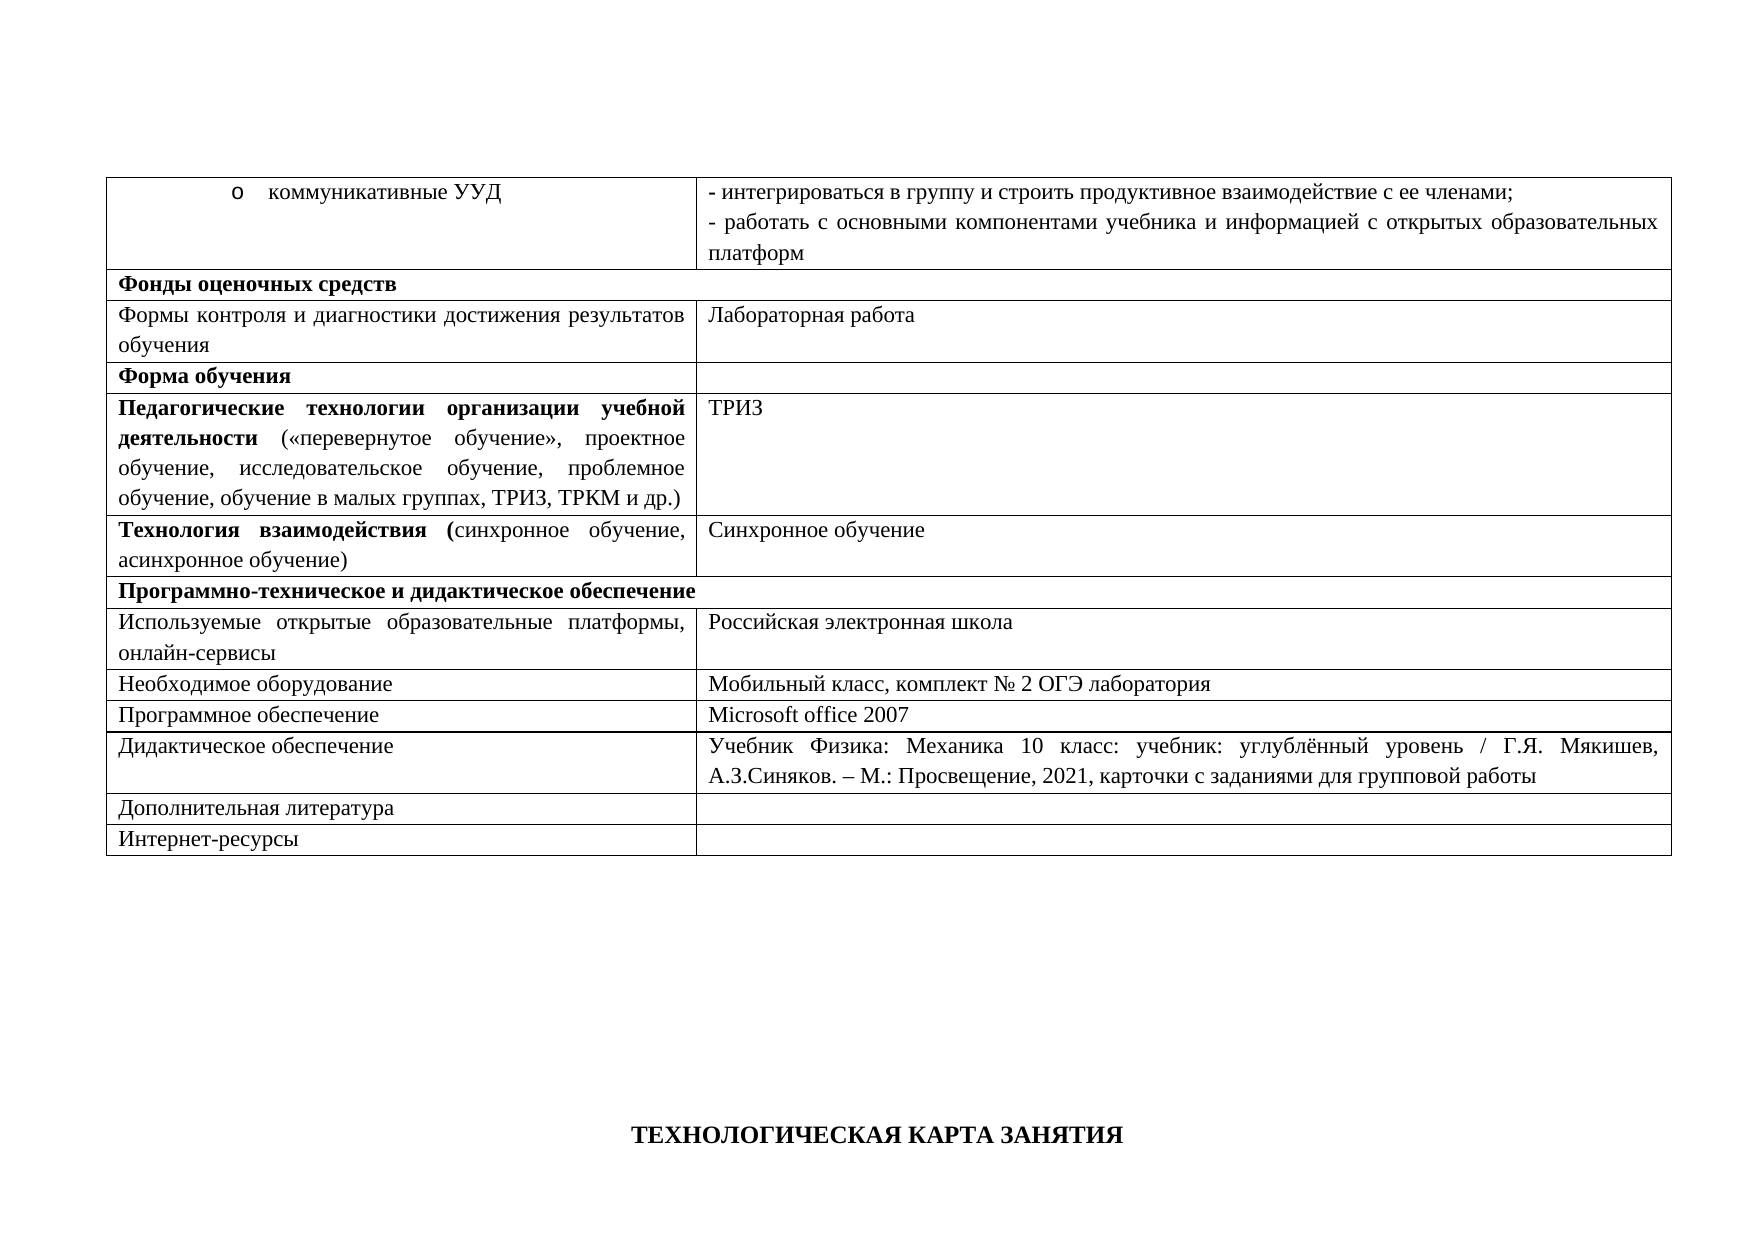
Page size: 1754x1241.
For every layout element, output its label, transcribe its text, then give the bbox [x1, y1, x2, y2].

table_cell Педагогические технологии организации учебной деятельности («перевернутое обучение», проектное обучение, исследовательское обучение, проблемное обучение, обучение в малых группах, ТРИЗ, ТРКМ и др.) [107, 394, 696, 515]
table_cell Программное обеспечение [107, 701, 696, 731]
table_cell Дополнительная литература [107, 794, 696, 824]
table_cell коммуникативные УУД [107, 178, 696, 269]
table_cell - интегрироваться в группу и строить продуктивное взаимодействие с ее членами; - работать с основными компонентами учебника и информацией с открытых образовательных платформ [697, 178, 1671, 269]
table_cell Используемые открытые образовательные платформы, онлайн-сервисы [107, 609, 696, 669]
table_cell Программно-техническое и дидактическое обеспечение [107, 577, 1671, 607]
table_cell Дидактическое обеспечение [107, 733, 696, 793]
table_cell Microsoft office 2007 [697, 701, 1671, 731]
table_cell [697, 363, 1671, 393]
table_cell Формы контроля и диагностики достижения результатов обучения [107, 301, 696, 362]
table_cell [697, 825, 1671, 855]
text ТЕХНОЛОГИЧЕСКАЯ КАРТА ЗАНЯТИЯ [118, 1121, 1636, 1149]
table_cell ТРИЗ [697, 394, 1671, 515]
table_cell Учебник Физика: Механика 10 класс: учебник: углублённый уровень / Г.Я. Мякишев, А.З.Синяков. – М.: Просвещение, 2021, карточки с заданиями для групповой работы [697, 733, 1671, 793]
table_cell [697, 794, 1671, 824]
table_cell Форма обучения [107, 363, 696, 393]
table_cell Лабораторная работа [697, 301, 1671, 362]
table_cell Мобильный класс, комплект № 2 ОГЭ лаборатория [697, 670, 1671, 700]
table_cell Синхронное обучение [697, 516, 1671, 576]
table_cell Необходимое оборудование [107, 670, 696, 700]
table_cell Интернет-ресурсы [107, 825, 696, 855]
table_cell Технология взаимодействия (синхронное обучение, асинхронное обучение) [107, 516, 696, 576]
table_cell Фонды оценочных средств [107, 270, 1671, 300]
table_cell Российская электронная школа [697, 609, 1671, 669]
